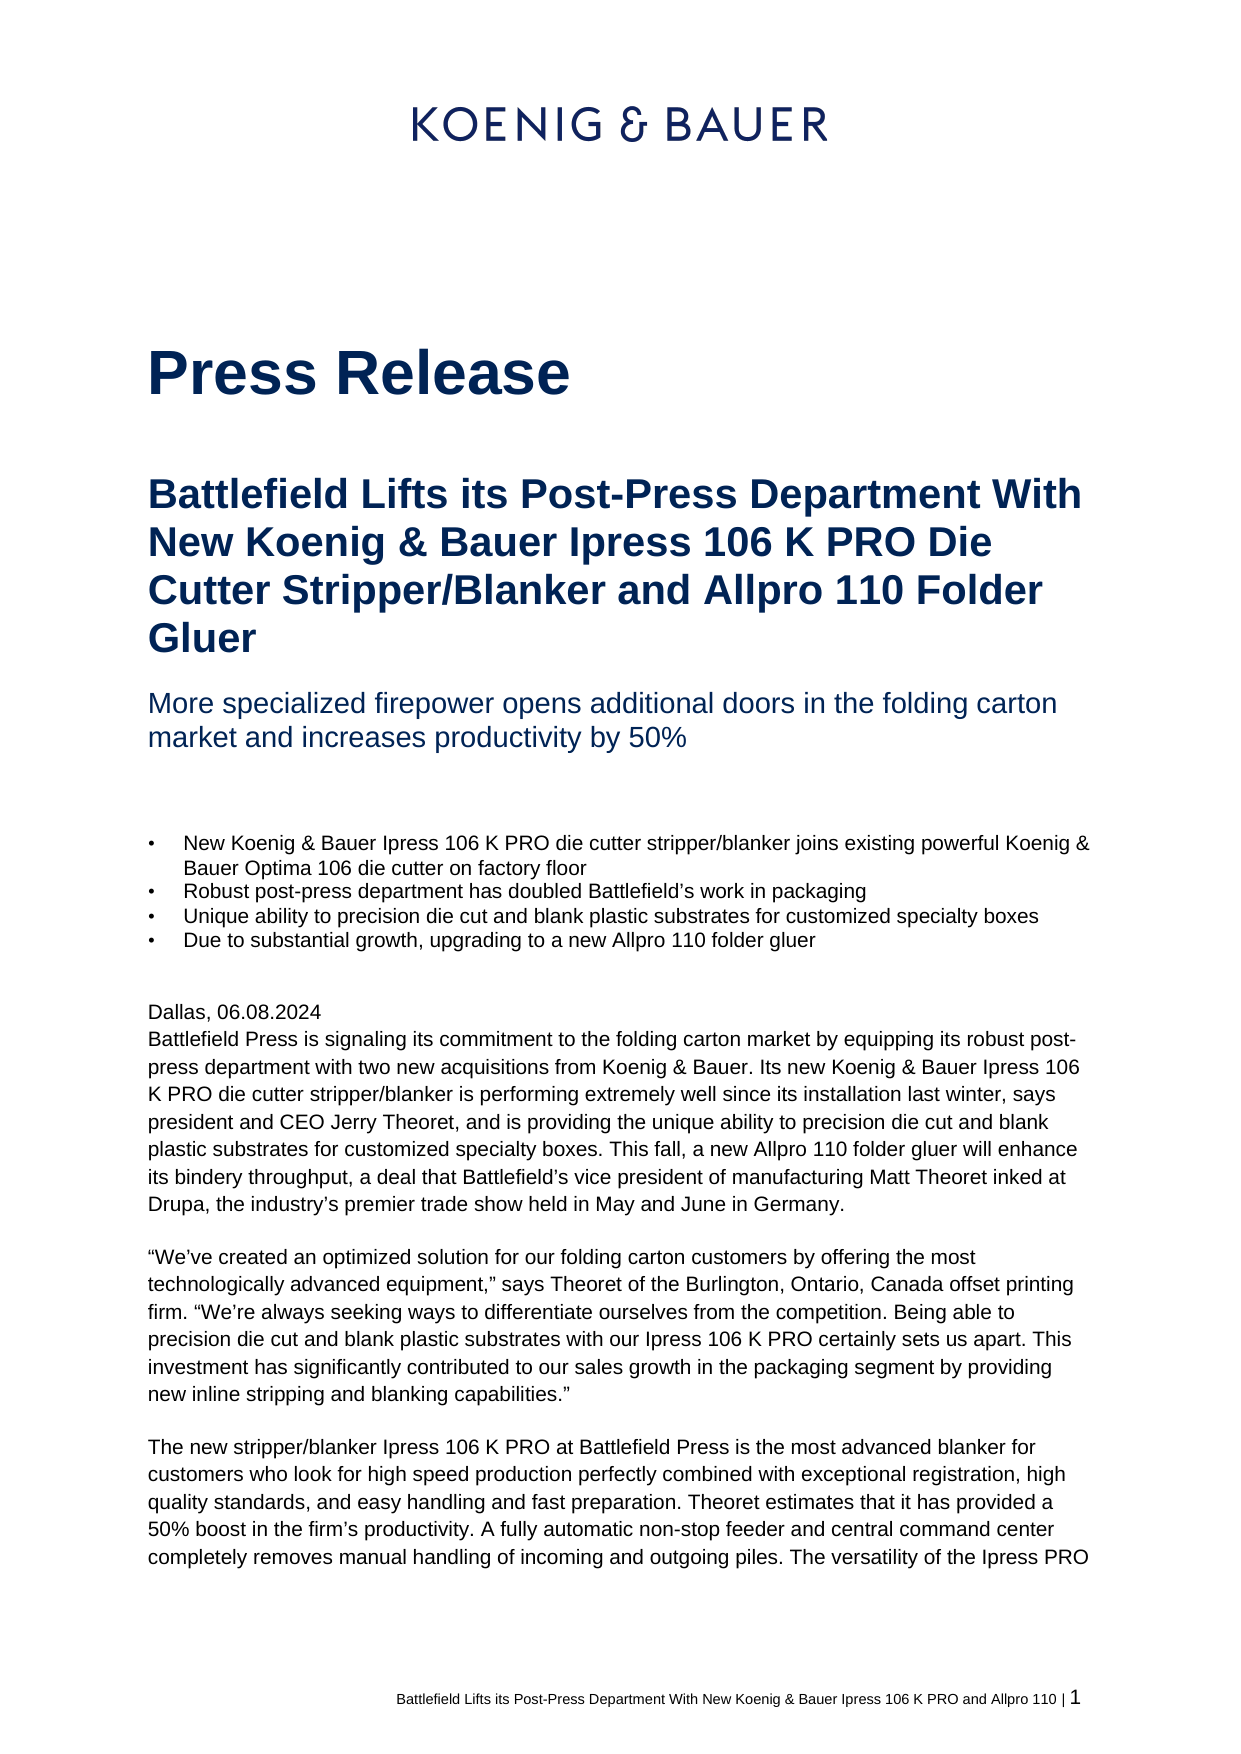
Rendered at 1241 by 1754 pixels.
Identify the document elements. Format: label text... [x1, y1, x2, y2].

text “We’ve created an optimized solution for our folding carton customers by offering the most technologically advanced equipment,” says Theoret of the Burlington, Ontario, Canada offset printing firm. “We’re always seeking ways to differentiate ourselves from the competition. Being able to precision die cut and blank plastic substrates with our Ipress 106 K PRO certainly sets us apart. This investment has significantly contributed to our sales growth in the packaging segment by providing new inline stripping and blanking capabilities.” [148, 1245, 1092, 1406]
picture [413, 106, 828, 142]
list Robust post-press department has doubled Battlefield’s work in packaging [148, 879, 1092, 903]
title Press Release [148, 336, 1092, 407]
list Unique ability to precision die cut and blank plastic substrates for customized specialty boxes [148, 903, 1092, 928]
list Due to substantial growth, upgrading to a new Allpro 110 folder gluer [148, 928, 1092, 952]
text Dallas, 06.08.2024 Battlefield Press is signaling its commitment to the folding carton market by equipping its robust post-press department with two new acquisitions from Koenig & Bauer. Its new Koenig & Bauer Ipress 106 K PRO die cutter stripper/blanker is performing extremely well since its installation last winter, says president and CEO Jerry Theoret, and is providing the unique ability to precision die cut and blank plastic substrates for customized specialty boxes. This fall, a new Allpro 110 folder gluer will enhance its bindery throughput, a deal that Battlefield’s vice president of manufacturing Matt Theoret inked at Drupa, the industry’s premier trade show held in May and June in Germany. [148, 1000, 1092, 1216]
subtitle Battlefield Lifts its Post-Press Department With New Koenig & Bauer Ipress 106 K PRO Die Cutter Stripper/Blanker and Allpro 110 Folder Gluer [148, 470, 1092, 662]
list New Koenig & Bauer Ipress 106 K PRO die cutter stripper/blanker joins existing powerful Koenig & Bauer Optima 106 die cutter on factory floor [148, 831, 1092, 879]
subtitle More specialized firepower opens additional doors in the folding carton market and increases productivity by 50% [148, 687, 1092, 754]
